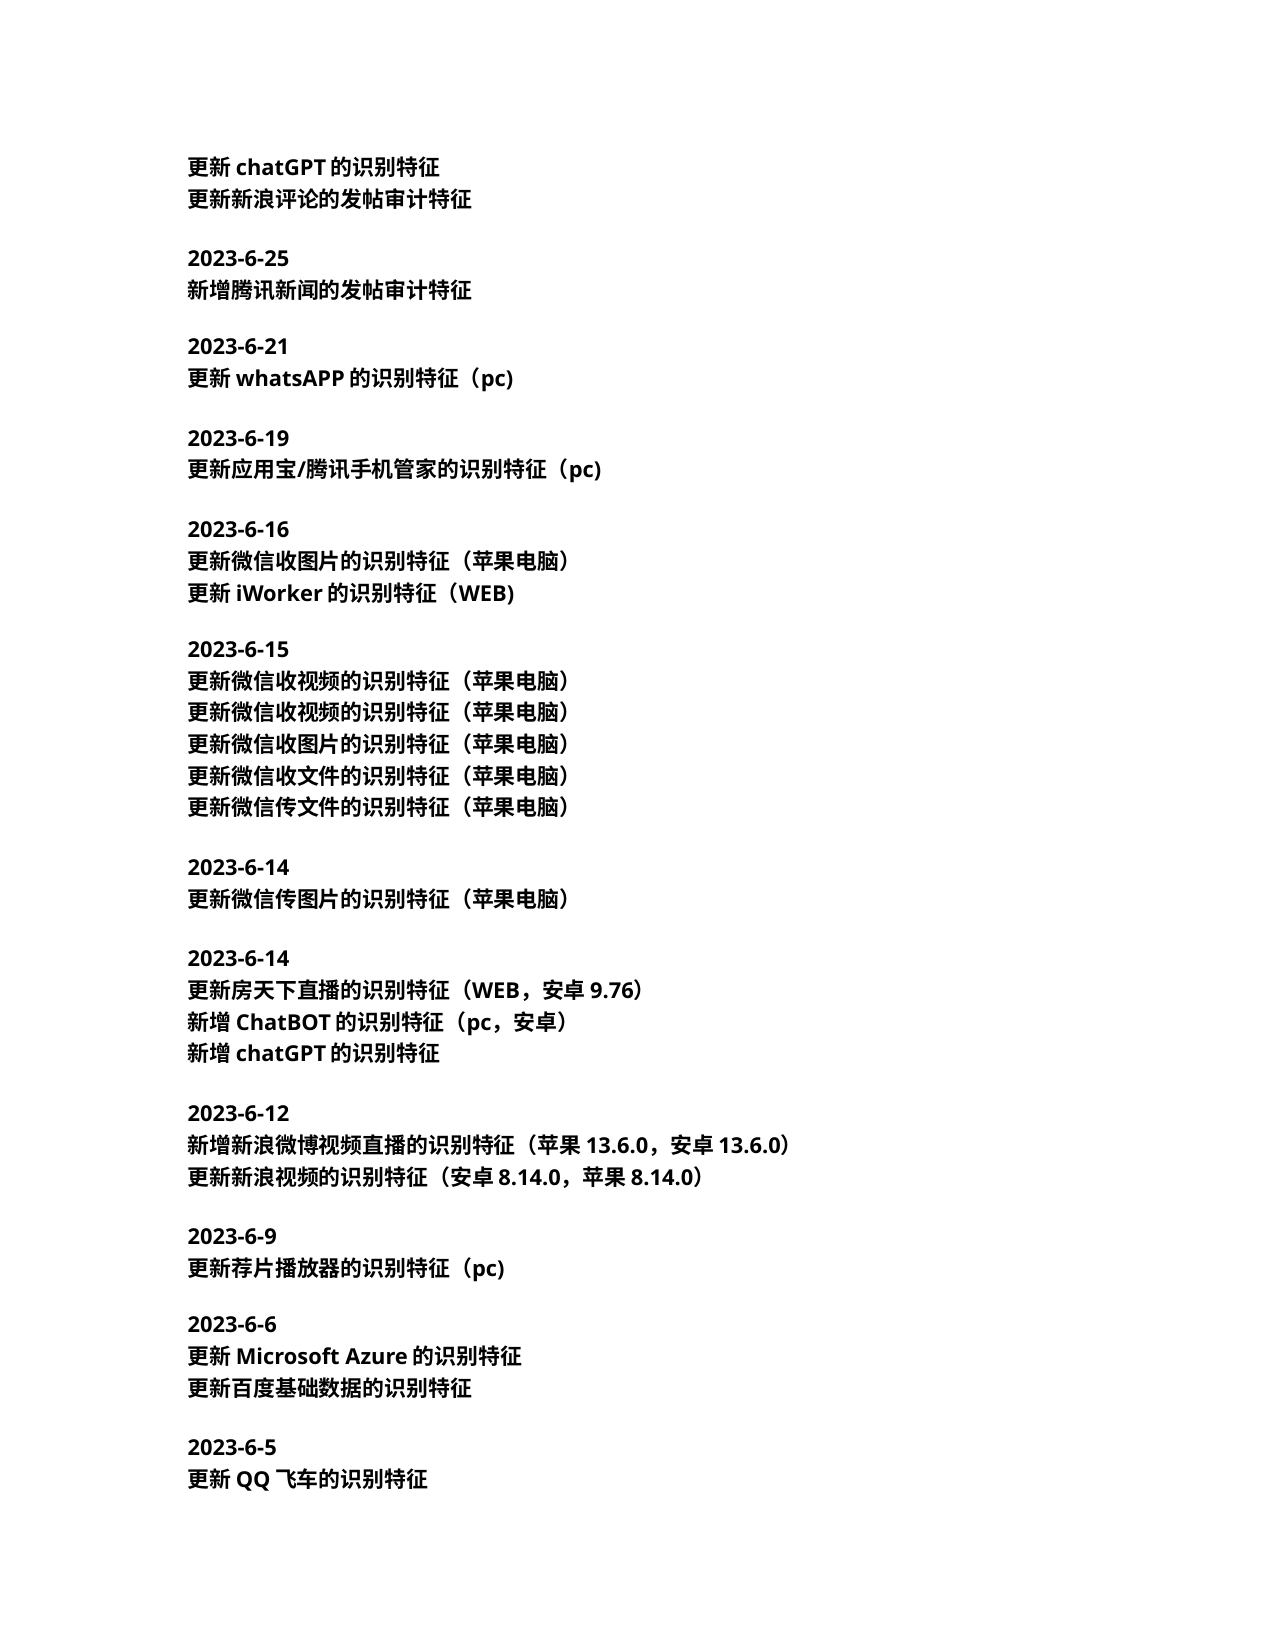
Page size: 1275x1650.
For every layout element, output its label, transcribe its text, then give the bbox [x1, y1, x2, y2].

text 更新微信传图片的识别特征（苹果电脑） [187, 882, 1087, 913]
text 新增ChatBOT的识别特征（pc，安卓） [187, 1005, 1087, 1036]
text 2023-6-12 [187, 1098, 1087, 1128]
text 更新新浪评论的发帖审计特征 [187, 182, 1087, 213]
text 2023-6-9 [187, 1221, 1087, 1251]
text 更新新浪视频的识别特征（安卓8.14.0，苹果8.14.0） [187, 1159, 1087, 1191]
text 2023-6-5 [187, 1432, 1087, 1462]
text 2023-6-14 [187, 852, 1087, 882]
text 2023-6-15 [187, 634, 1087, 664]
text 更新微信收视频的识别特征（苹果电脑） [187, 664, 1087, 695]
text 新增新浪微博视频直播的识别特征（苹果13.6.0，安卓13.6.0） [187, 1128, 1087, 1159]
text 更新应用宝/腾讯手机管家的识别特征（pc) [187, 452, 1087, 484]
text 2023-6-6 [187, 1309, 1087, 1339]
text 更新微信收图片的识别特征（苹果电脑） [187, 727, 1087, 759]
text 新增腾讯新闻的发帖审计特征 [187, 273, 1087, 305]
text 更新百度基础数据的识别特征 [187, 1371, 1087, 1403]
text 更新whatsAPP的识别特征（pc) [187, 361, 1087, 393]
text 更新微信传文件的识别特征（苹果电脑） [187, 790, 1087, 822]
text 更新房天下直播的识别特征（WEB，安卓9.76） [187, 973, 1087, 1005]
text 更新Microsoft Azure的识别特征 [187, 1339, 1087, 1371]
text 更新荐片播放器的识别特征（pc) [187, 1251, 1087, 1283]
text 更新微信收文件的识别特征（苹果电脑） [187, 759, 1087, 790]
text 2023-6-16 [187, 514, 1087, 544]
text 更新QQ飞车的识别特征 [187, 1462, 1087, 1494]
text 2023-6-14 [187, 943, 1087, 973]
text 2023-6-21 [187, 331, 1087, 361]
text 新增chatGPT的识别特征 [187, 1036, 1087, 1068]
text 更新iWorker的识别特征（WEB) [187, 576, 1087, 607]
text 更新微信收图片的识别特征（苹果电脑） [187, 544, 1087, 576]
text 2023-6-25 [187, 243, 1087, 273]
text 更新chatGPT的识别特征 [187, 150, 1087, 182]
text 2023-6-19 [187, 423, 1087, 452]
text 更新微信收视频的识别特征（苹果电脑） [187, 695, 1087, 727]
